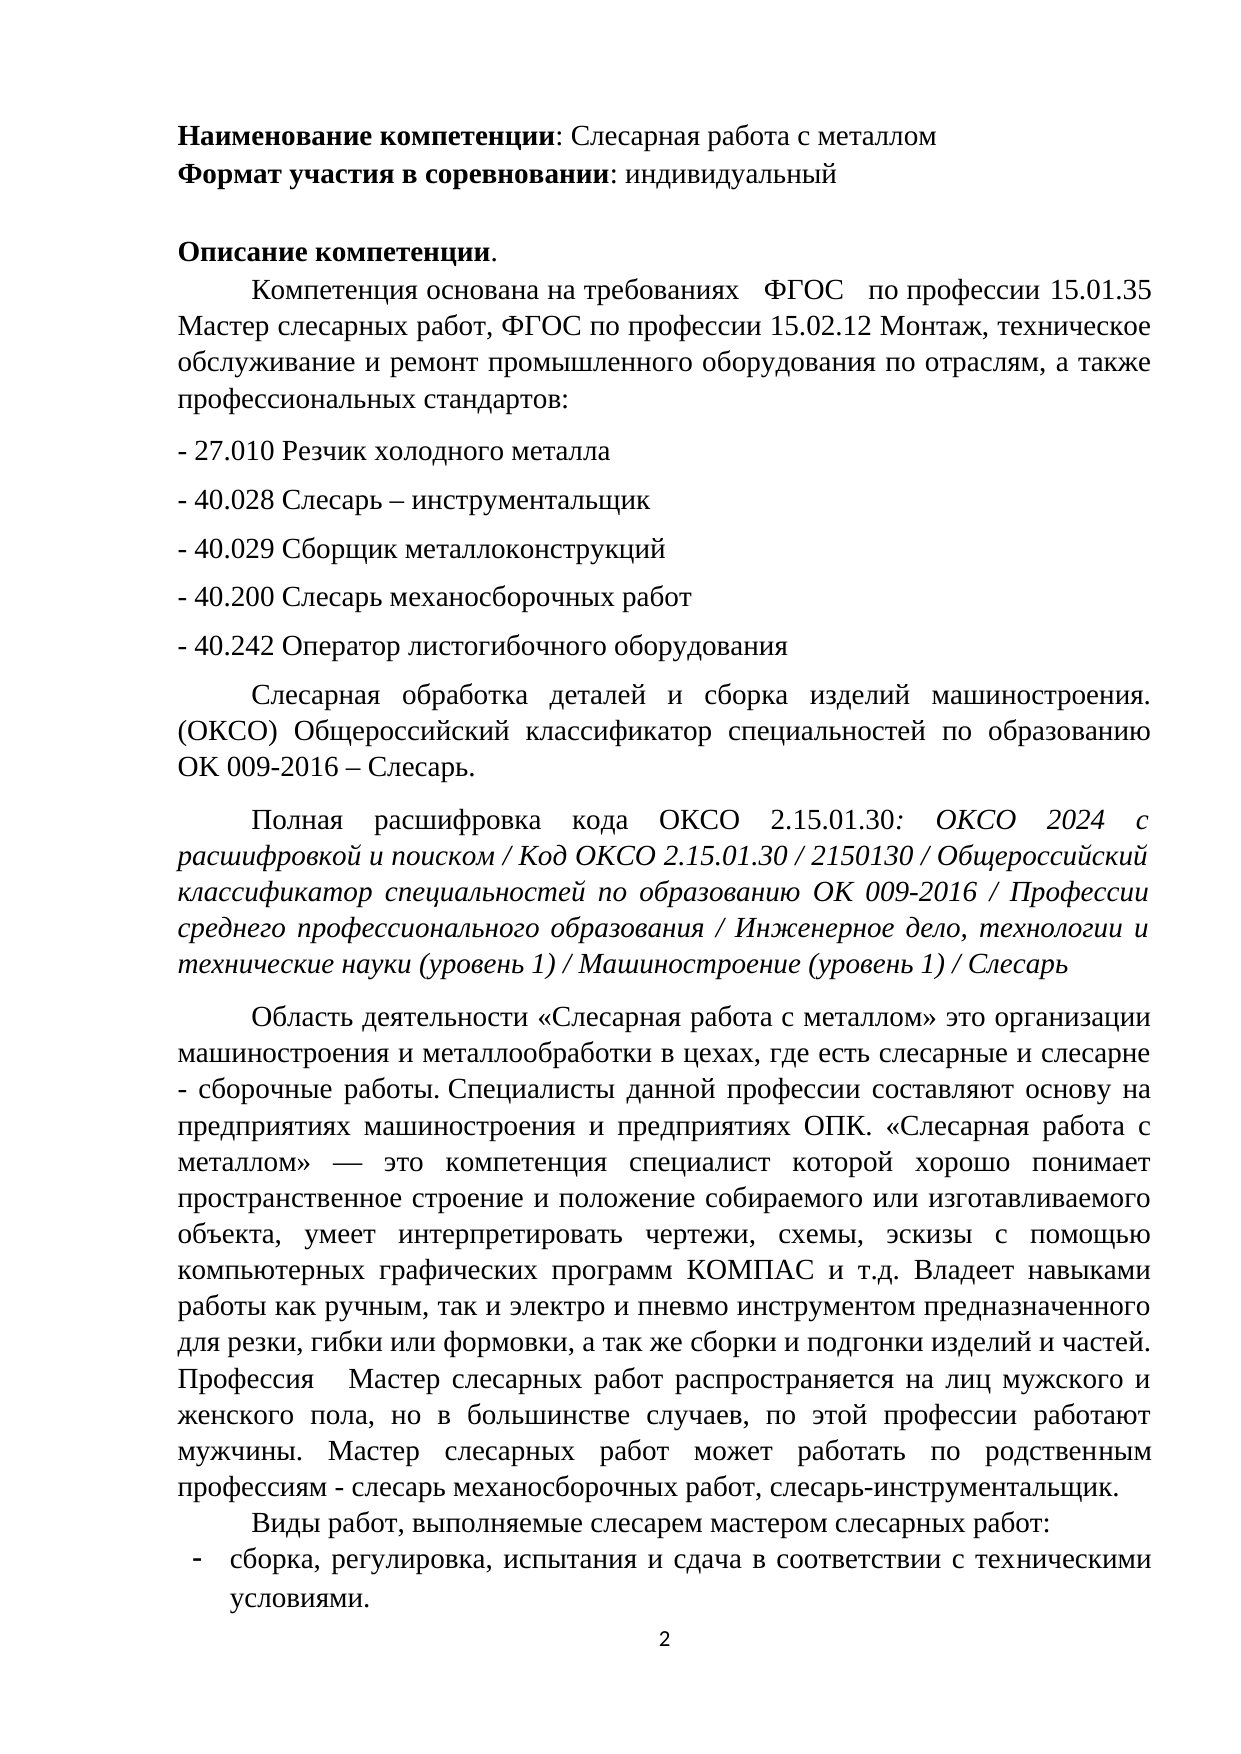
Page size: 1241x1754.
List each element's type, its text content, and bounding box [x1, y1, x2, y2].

list сборка, регулировка, испытания и сдача в соответствии с техническими условиями. [192, 1541, 1152, 1614]
text Слесарная обработка деталей и сборка изделий машиностроения. (ОКСО) Общероссийский классификатор специальностей по образованию OK 009-2016 – Слесарь. [177, 677, 1152, 783]
text Наименование компетенции: Слесарная работа с металлом [177, 118, 1152, 152]
text Виды работ, выполняемые слесарем мастером слесарных работ: [177, 1505, 1152, 1539]
text - 40.242 Оператор листогибочного оборудования [177, 628, 1152, 662]
text Формат участия в соревновании: индивидуальный [177, 157, 1152, 190]
text - 40.029 Сборщик металлоконструкций [177, 531, 1152, 564]
text Компетенция основана на требованиях ФГОС по профессии 15.01.35 Мастер слесарных работ, ФГОС по профессии 15.02.12 Монтаж, техническое обслуживание и ремонт промышленного оборудования по отраслям, а также профессиональных стандартов: [177, 272, 1152, 414]
text Полная расшифровка кода ОКСО 2.15.01.30: ОКСО 2024 с расшифровкой и поиском / Код ОКСО 2.15.01.30 / 2150130 / Общероссийский классификатор специальностей по образованию OK 009-2016 / Профессии среднего профессионального образования / Инженерное дело, технологии и технические науки (уровень 1) / Машиностроение (уровень 1) / Слесарь [177, 802, 1152, 980]
text Описание компетенции. [177, 234, 1152, 267]
text - 27.010 Резчик холодного металла [177, 433, 1152, 467]
text - 40.028 Слесарь – инструментальщик [177, 482, 1152, 516]
text - 40.200 Слесарь механосборочных работ [177, 579, 1152, 613]
text Область деятельности «Слесарная работа с металлом» это организации машиностроения и металлообработки в цехах, где есть слесарные и слесарне - сборочные работы. Специалисты данной профессии составляют основу на предприятиях машиностроения и предприятиях ОПК. «Слесарная работа с металлом» — это компетенция специалист которой хорошо понимает пространственное строение и положение собираемого или изготавливаемого объекта, умеет интерпретировать чертежи, схемы, эскизы с помощью компьютерных графических программ КОМПАС и т.д. Владеет навыками работы как ручным, так и электро и пневмо инструментом предназначенного для резки, гибки или формовки, а так же сборки и подгонки изделий и частей. Профессия Мастер слесарных работ распространяется на лиц мужского и женского пола, но в большинстве случаев, по этой профессии работают мужчины. Мастер слесарных работ может работать по родственным профессиям - слесарь механосборочных работ, слесарь-инструментальщик. [177, 999, 1152, 1503]
